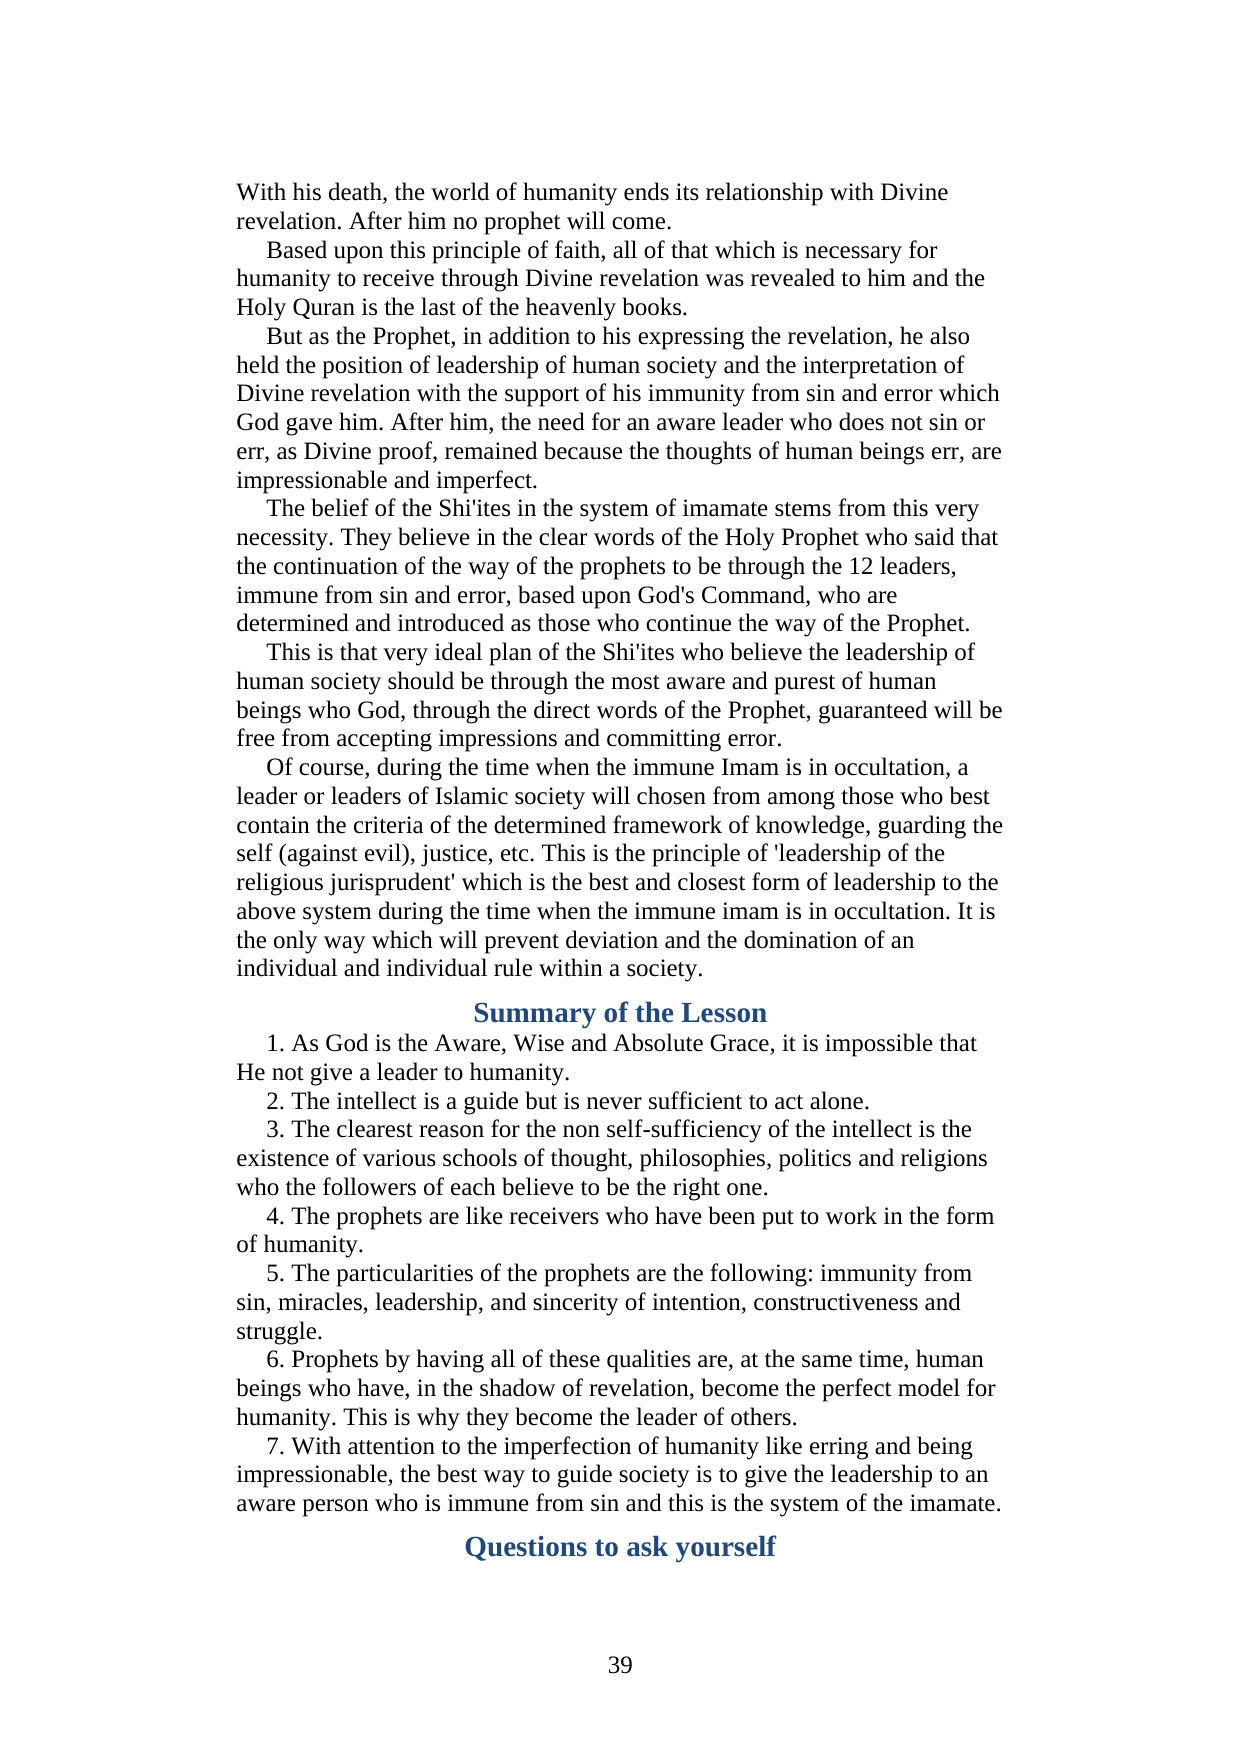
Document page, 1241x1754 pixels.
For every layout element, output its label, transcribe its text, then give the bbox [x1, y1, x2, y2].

text 1. As God is the Aware, Wise and Absolute Grace, it is impossible that He not give a leader to humanity. [236, 1028, 1004, 1086]
subtitle Questions to ask yourself [236, 1529, 1004, 1563]
text 6. Prophets by having all of these qualities are, at the same time, human beings who have, in the shadow of revelation, become the perfect model for humanity. This is why they become the leader of others. [236, 1344, 1004, 1431]
subtitle Summary of the Lesson [236, 995, 1004, 1028]
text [236, 177, 1004, 235]
text 2. The intellect is a guide but is never sufficient to act alone. [236, 1086, 1004, 1114]
text Of course, during the time when the immune Imam is in occultation, a leader or leaders of Islamic society will chosen from among those who best contain the criteria of the determined framework of knowledge, guarding the self (against evil), justice, etc. This is the principle of 'leadership of the religious jurisprudent' which is the best and closest form of leadership to the above system during the time when the immune imam is in occultation. It is the only way which will prevent deviation and the domination of an individual and individual rule within a society. [236, 752, 1004, 982]
text 7. With attention to the imperfection of humanity like erring and being impressionable, the best way to guide society is to give the leadership to an aware person who is immune from sin and this is the system of the imamate. [236, 1431, 1004, 1517]
text This is that very ideal plan of the Shi'ites who believe the leadership of human society should be through the most aware and purest of human beings who God, through the direct words of the Prophet, guaranteed will be free from accepting impressions and committing error. [236, 637, 1004, 752]
text But as the Prophet, in addition to his expressing the revelation, he also held the position of leadership of human society and the interpretation of Divine revelation with the support of his immunity from sin and error which God gave him. After him, the need for an aware leader who does not sin or err, as Divine proof, remained because the thoughts of human beings err, are impressionable and imperfect. [236, 321, 1004, 493]
text The belief of the Shi'ites in the system of imamate stems from this very necessity. They believe in the clear words of the Holy Prophet who said that the continuation of the way of the prophets to be through the 12 leaders, immune from sin and error, based upon God's Command, who are determined and introduced as those who continue the way of the Prophet. [236, 493, 1004, 637]
text 3. The clearest reason for the non self-sufficiency of the intellect is the existence of various schools of thought, philosophies, politics and religions who the followers of each believe to be the right one. [236, 1114, 1004, 1201]
text 4. The prophets are like receivers who have been put to work in the form of humanity. [236, 1201, 1004, 1258]
text 5. The particularities of the prophets are the following: immunity from sin, miracles, leadership, and sincerity of intention, constructiveness and struggle. [236, 1258, 1004, 1344]
text Based upon this principle of faith, all of that which is necessary for humanity to receive through Divine revelation was revealed to him and the Holy Quran is the last of the heavenly books. [236, 235, 1004, 321]
